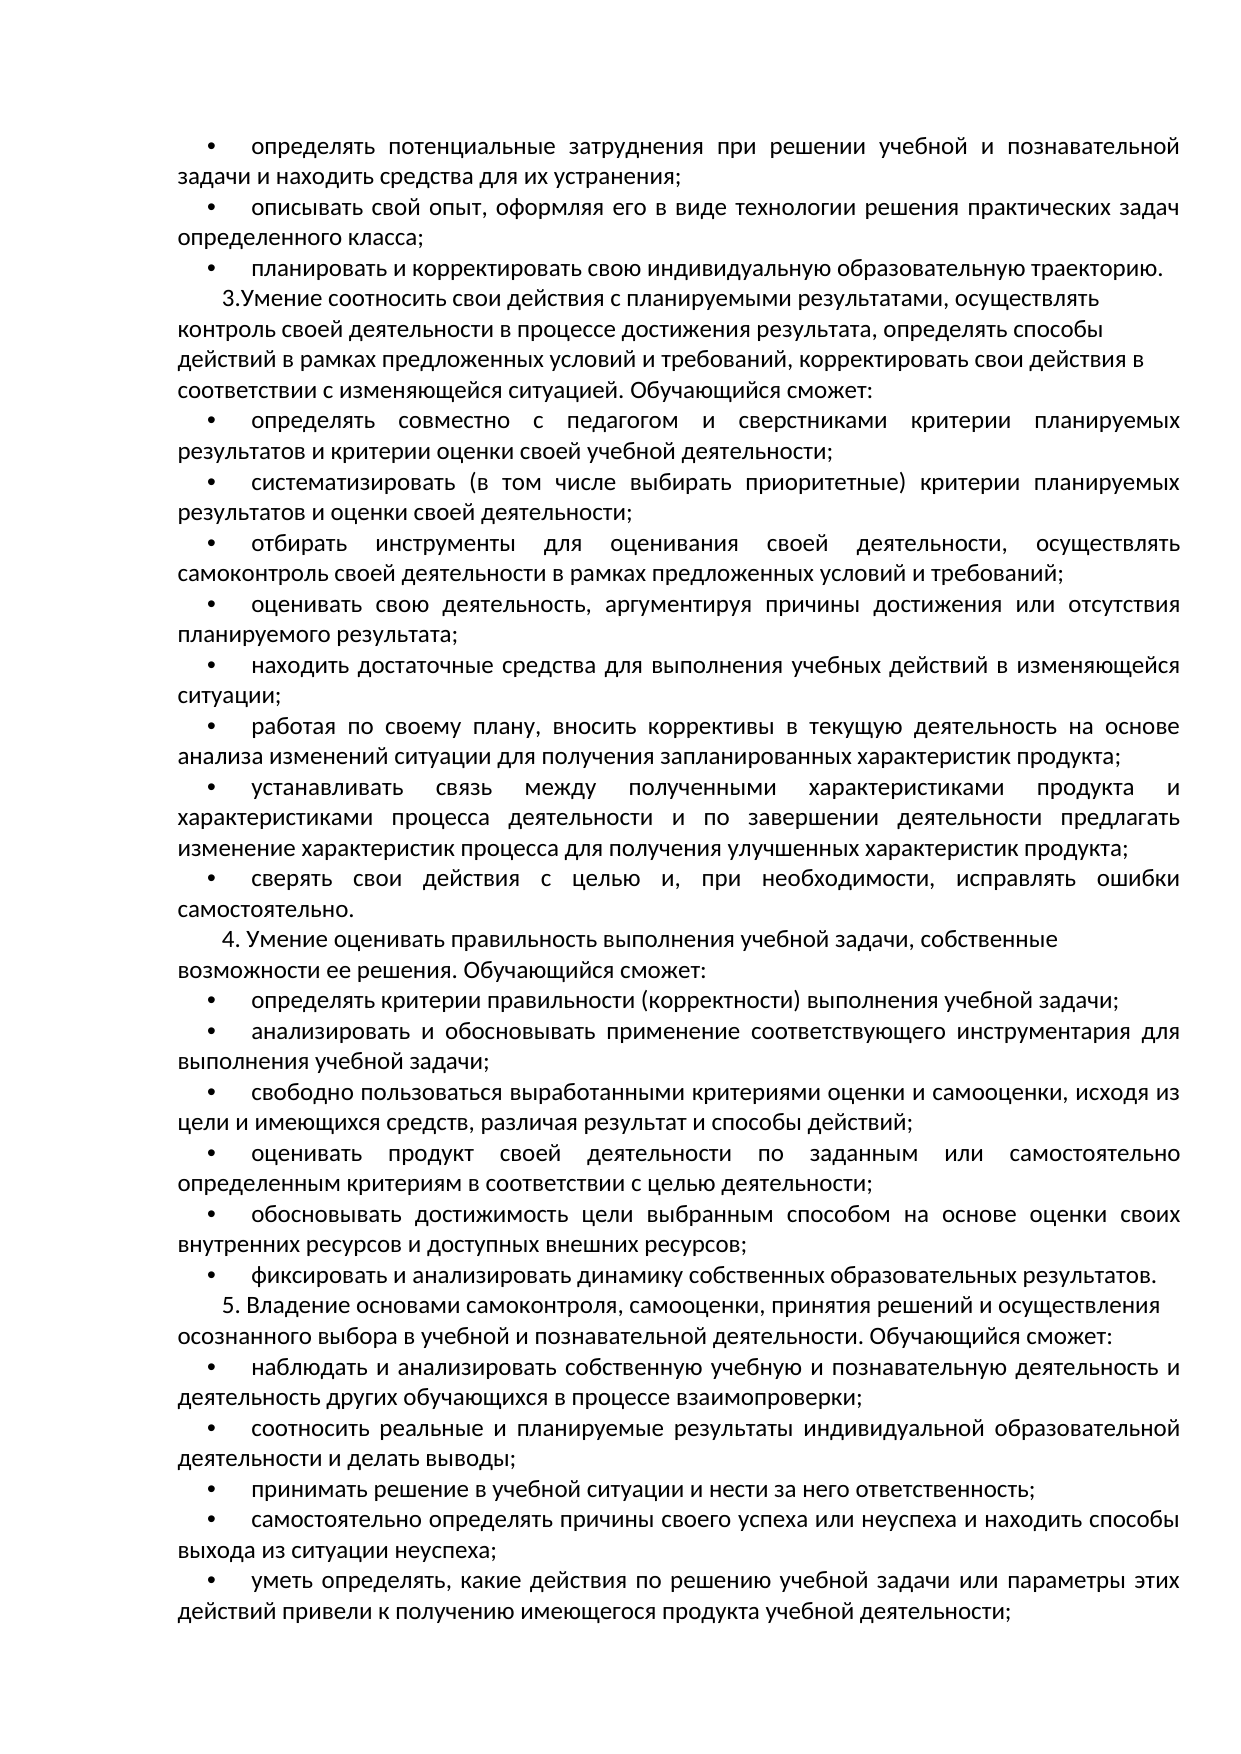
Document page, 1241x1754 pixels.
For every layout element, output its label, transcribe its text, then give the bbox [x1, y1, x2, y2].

text 4. Умение оценивать правильность выполнения учебной задачи, собственные возможности ее решения. Обучающийся сможет: [177, 923, 1181, 984]
list анализировать и обосновывать применение соответствующего инструментария для выполнения учебной задачи; [177, 1015, 1181, 1076]
list уметь определять, какие действия по решению учебной задачи или параметры этих действий привели к получению имеющегося продукта учебной деятельности; [177, 1564, 1181, 1625]
list фиксировать и анализировать динамику собственных образовательных результатов. [177, 1259, 1181, 1290]
list свободно пользоваться выработанными критериями оценки и самооценки, исходя из цели и имеющихся средств, различая результат и способы действий; [177, 1076, 1181, 1137]
list находить достаточные средства для выполнения учебных действий в изменяющейся ситуации; [177, 649, 1181, 710]
list определять потенциальные затруднения при решении учебной и познавательной задачи и находить средства для их устранения; [177, 130, 1181, 191]
list оценивать продукт своей деятельности по заданным или самостоятельно определенным критериям в соответствии с целью деятельности; [177, 1137, 1181, 1198]
list самостоятельно определять причины своего успеха или неуспеха и находить способы выхода из ситуации неуспеха; [177, 1503, 1181, 1564]
list определять критерии правильности (корректности) выполнения учебной задачи; [177, 984, 1181, 1015]
list оценивать свою деятельность, аргументируя причины достижения или отсутствия планируемого результата; [177, 588, 1181, 649]
list отбирать инструменты для оценивания своей деятельности, осуществлять самоконтроль своей деятельности в рамках предложенных условий и требований; [177, 527, 1181, 588]
list наблюдать и анализировать собственную учебную и познавательную деятельность и деятельность других обучающихся в процессе взаимопроверки; [177, 1351, 1181, 1412]
list работая по своему плану, вносить коррективы в текущую деятельность на основе анализа изменений ситуации для получения запланированных характеристик продукта; [177, 710, 1181, 771]
text 5. Владение основами самоконтроля, самооценки, принятия решений и осуществления осознанного выбора в учебной и познавательной деятельности. Обучающийся сможет: [177, 1290, 1181, 1351]
text 3.Умение соотносить свои действия с планируемыми результатами, осуществлять контроль своей деятельности в процессе достижения результата, определять способы действий в рамках предложенных условий и требований, корректировать свои действия в соответствии с изменяющейся ситуацией. Обучающийся сможет: [177, 282, 1181, 404]
list соотносить реальные и планируемые результаты индивидуальной образовательной деятельности и делать выводы; [177, 1412, 1181, 1473]
list устанавливать связь между полученными характеристиками продукта и характеристиками процесса деятельности и по завершении деятельности предлагать изменение характеристик процесса для получения улучшенных характеристик продукта; [177, 771, 1181, 862]
list систематизировать (в том числе выбирать приоритетные) критерии планируемых результатов и оценки своей деятельности; [177, 466, 1181, 527]
list планировать и корректировать свою индивидуальную образовательную траекторию. [177, 252, 1181, 282]
list описывать свой опыт, оформляя его в виде технологии решения практических задач определенного класса; [177, 191, 1181, 252]
list обосновывать достижимость цели выбранным способом на основе оценки своих внутренних ресурсов и доступных внешних ресурсов; [177, 1198, 1181, 1259]
list принимать решение в учебной ситуации и нести за него ответственность; [177, 1473, 1181, 1503]
list определять совместно с педагогом и сверстниками критерии планируемых результатов и критерии оценки своей учебной деятельности; [177, 404, 1181, 466]
list сверять свои действия с целью и, при необходимости, исправлять ошибки самостоятельно. [177, 862, 1181, 923]
